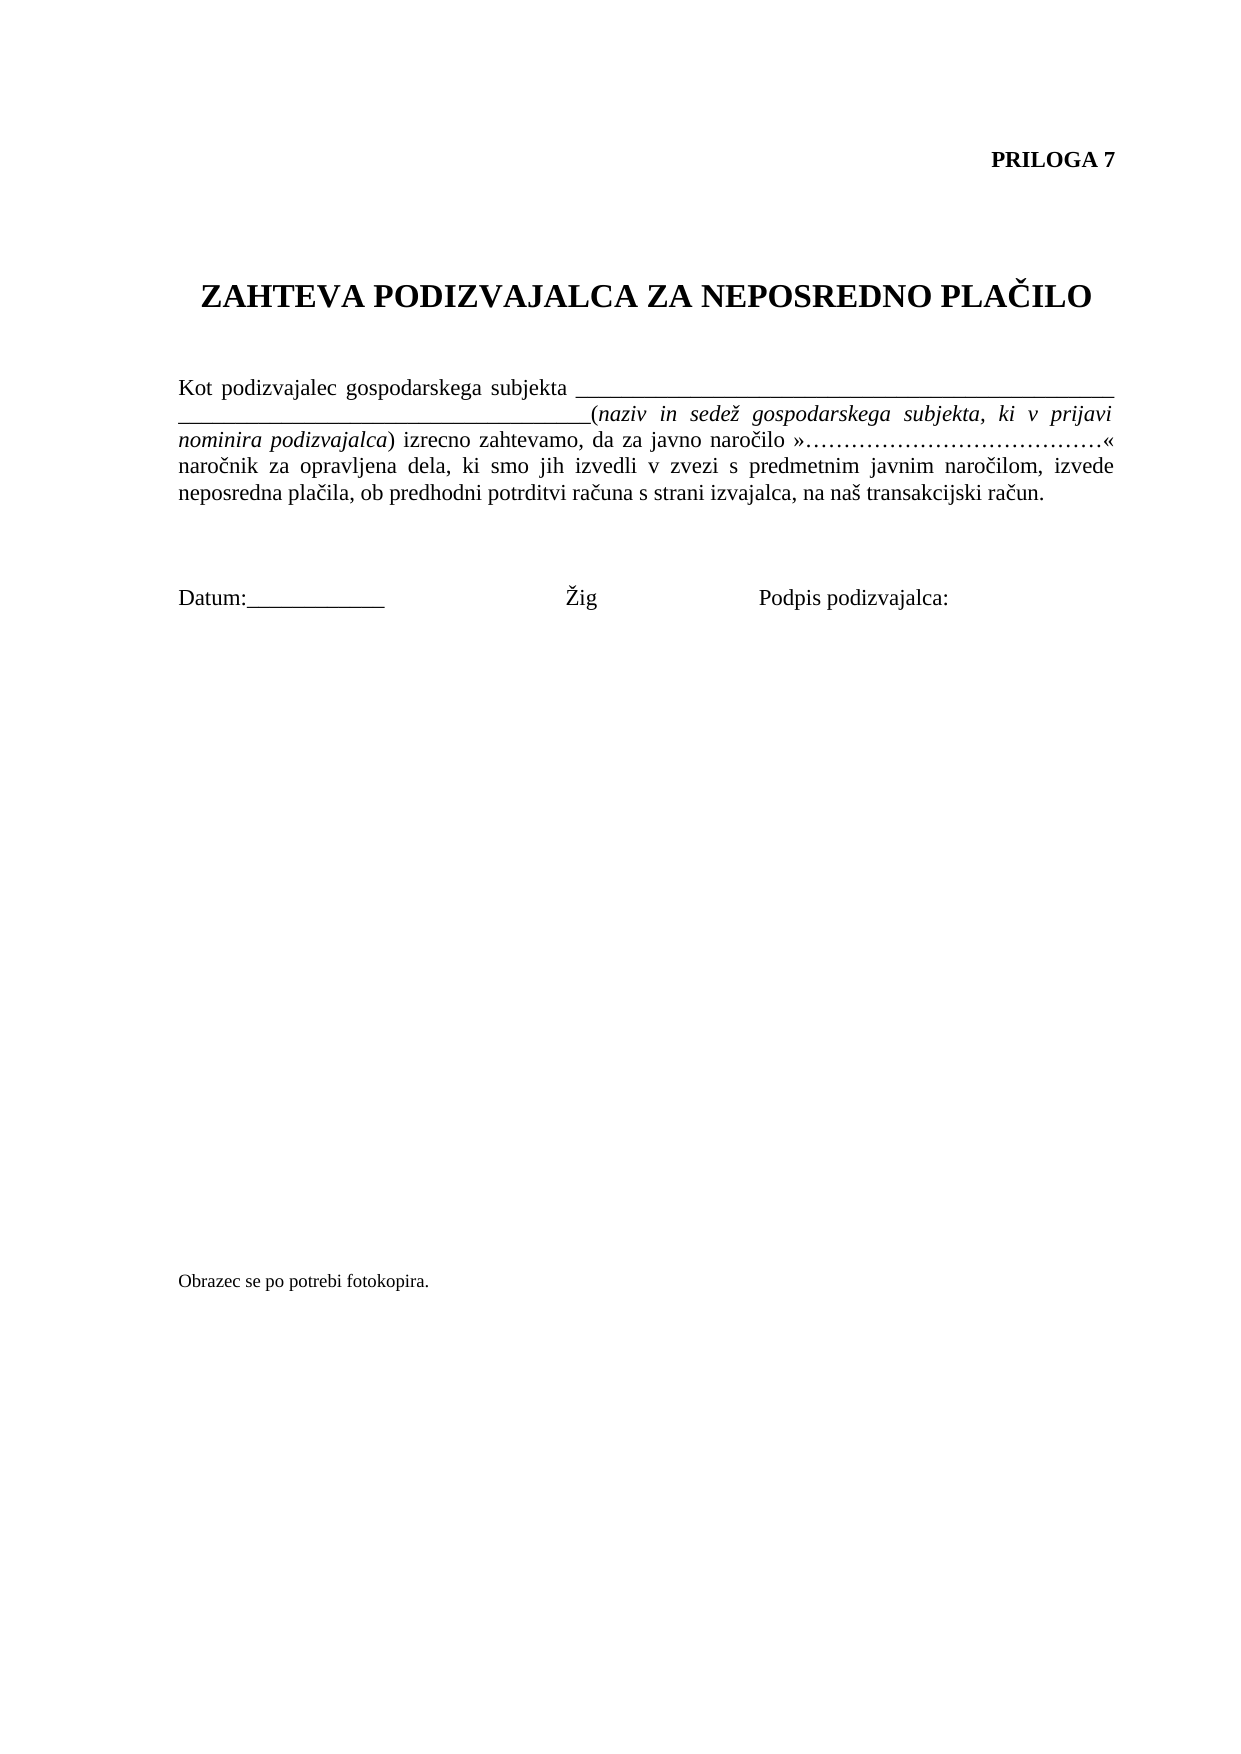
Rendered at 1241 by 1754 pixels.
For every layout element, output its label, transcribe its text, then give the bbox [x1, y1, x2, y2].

text ZAHTEVA PODIZVAJALCA ZA NEPOSREDNO PLAČILO [178, 276, 1115, 314]
text Kot podizvajalec gospodarskega subjekta _______________________________________________ ____________________________________(naziv in sedež gospodarskega subjekta, ki v prijavi nominira podizvajalca) izrecno zahtevamo, da za javno naročilo »…………………………………« naročnik za opravljena dela, ki smo jih izvedli v zvezi s predmetnim javnim naročilom, izvede neposredna plačila, ob predhodni potrditvi računa s strani izvajalca, na naš transakcijski račun. [178, 373, 1115, 505]
text Datum:____________ Žig Podpis podizvajalca: [178, 584, 1115, 611]
text PRILOGA 7 [178, 146, 1115, 172]
text Obrazec se po potrebi fotokopira. [178, 1269, 1115, 1291]
